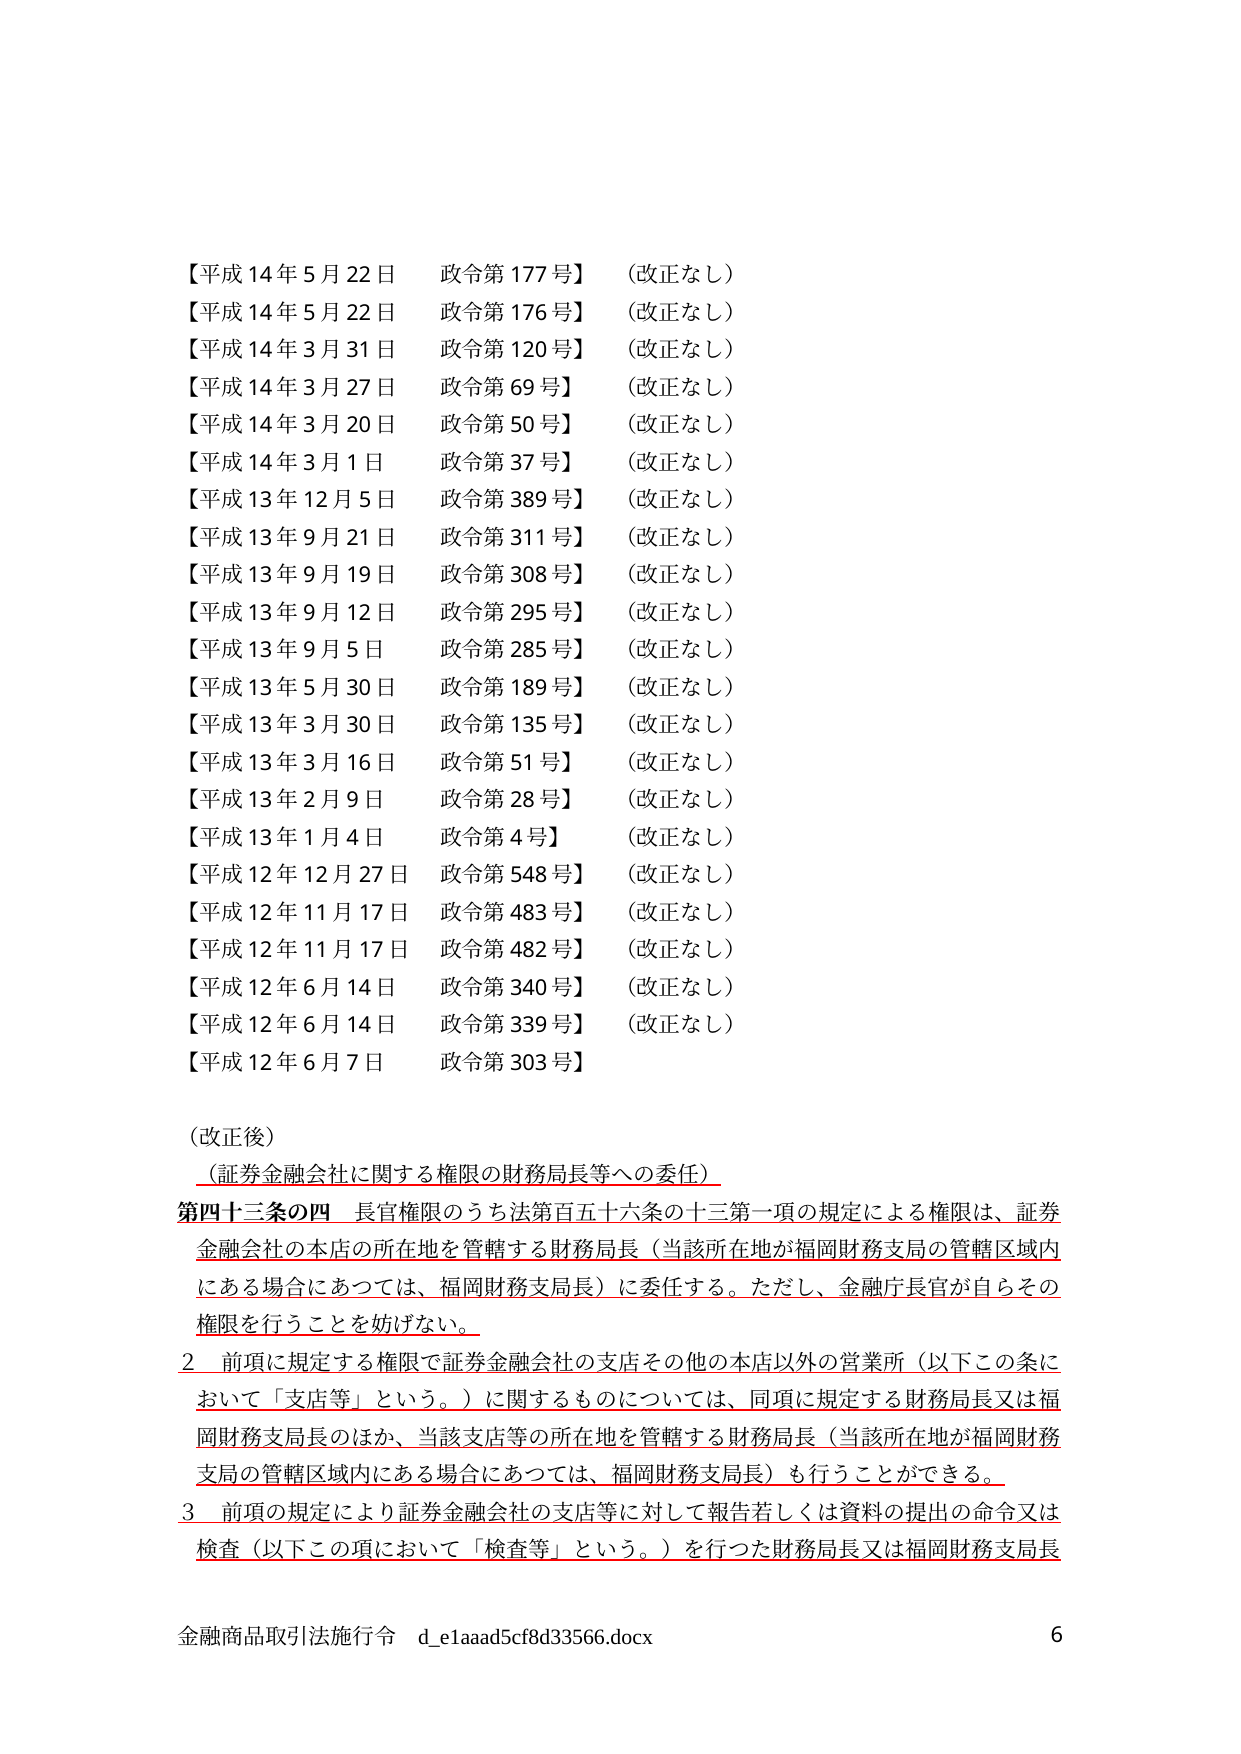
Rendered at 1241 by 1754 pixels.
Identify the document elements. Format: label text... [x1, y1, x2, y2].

text 【平成14年3月27日 政令第69号】 （改正なし） [177, 367, 1063, 404]
text 【平成14年3月20日 政令第50号】 （改正なし） [177, 404, 1063, 442]
text ２ 前項に規定する権限で証券金融会社の支店その他の本店以外の営業所（以下この条において「支店等」という。）に関するものについては、同項に規定する財務局長又は福岡財務支局長のほか、当該支店等の所在地を管轄する財務局長（当該所在地が福岡財務支局の管轄区域内にある場合にあつては、福岡財務支局長）も行うことができる。 [177, 1342, 1063, 1492]
text 【平成14年5月22日 政令第177号】 （改正なし） [177, 254, 1063, 292]
text 【平成13年1月4日 政令第4号】 （改正なし） [177, 817, 1063, 854]
text 【平成13年9月19日 政令第308号】 （改正なし） [177, 554, 1063, 592]
text 【平成12年6月14日 政令第339号】 （改正なし） [177, 1004, 1063, 1042]
text 【平成14年5月22日 政令第176号】 （改正なし） [177, 292, 1063, 329]
text 【平成13年9月12日 政令第295号】 （改正なし） [177, 592, 1063, 629]
text 第四十三条の四 長官権限のうち法第百五十六条の十三第一項の規定による権限は、証券金融会社の本店の所在地を管轄する財務局長（当該所在地が福岡財務支局の管轄区域内にある場合にあつては、福岡財務支局長）に委任する。ただし、金融庁長官が自らその権限を行うことを妨げない。 [177, 1192, 1063, 1342]
text （改正後） [177, 1117, 1063, 1154]
text 【平成12年11月17日 政令第483号】 （改正なし） [177, 892, 1063, 929]
text 【平成12年12月27日 政令第548号】 （改正なし） [177, 854, 1063, 892]
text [177, 1492, 1063, 1567]
text 【平成14年3月31日 政令第120号】 （改正なし） [177, 329, 1063, 367]
text 【平成13年5月30日 政令第189号】 （改正なし） [177, 667, 1063, 704]
text 【平成13年9月21日 政令第311号】 （改正なし） [177, 517, 1063, 554]
text 【平成14年3月1日 政令第37号】 （改正なし） [177, 442, 1063, 479]
text 【平成13年2月9日 政令第28号】 （改正なし） [177, 779, 1063, 817]
text 【平成12年6月7日 政令第303号】 [177, 1042, 1063, 1079]
text 【平成13年9月5日 政令第285号】 （改正なし） [177, 629, 1063, 667]
text 【平成13年12月5日 政令第389号】 （改正なし） [177, 479, 1063, 517]
text （証券金融会社に関する権限の財務局長等への委任） [196, 1154, 1063, 1192]
text 【平成13年3月30日 政令第135号】 （改正なし） [177, 704, 1063, 742]
text 【平成12年11月17日 政令第482号】 （改正なし） [177, 929, 1063, 967]
text 【平成12年6月14日 政令第340号】 （改正なし） [177, 967, 1063, 1004]
text 【平成13年3月16日 政令第51号】 （改正なし） [177, 742, 1063, 779]
